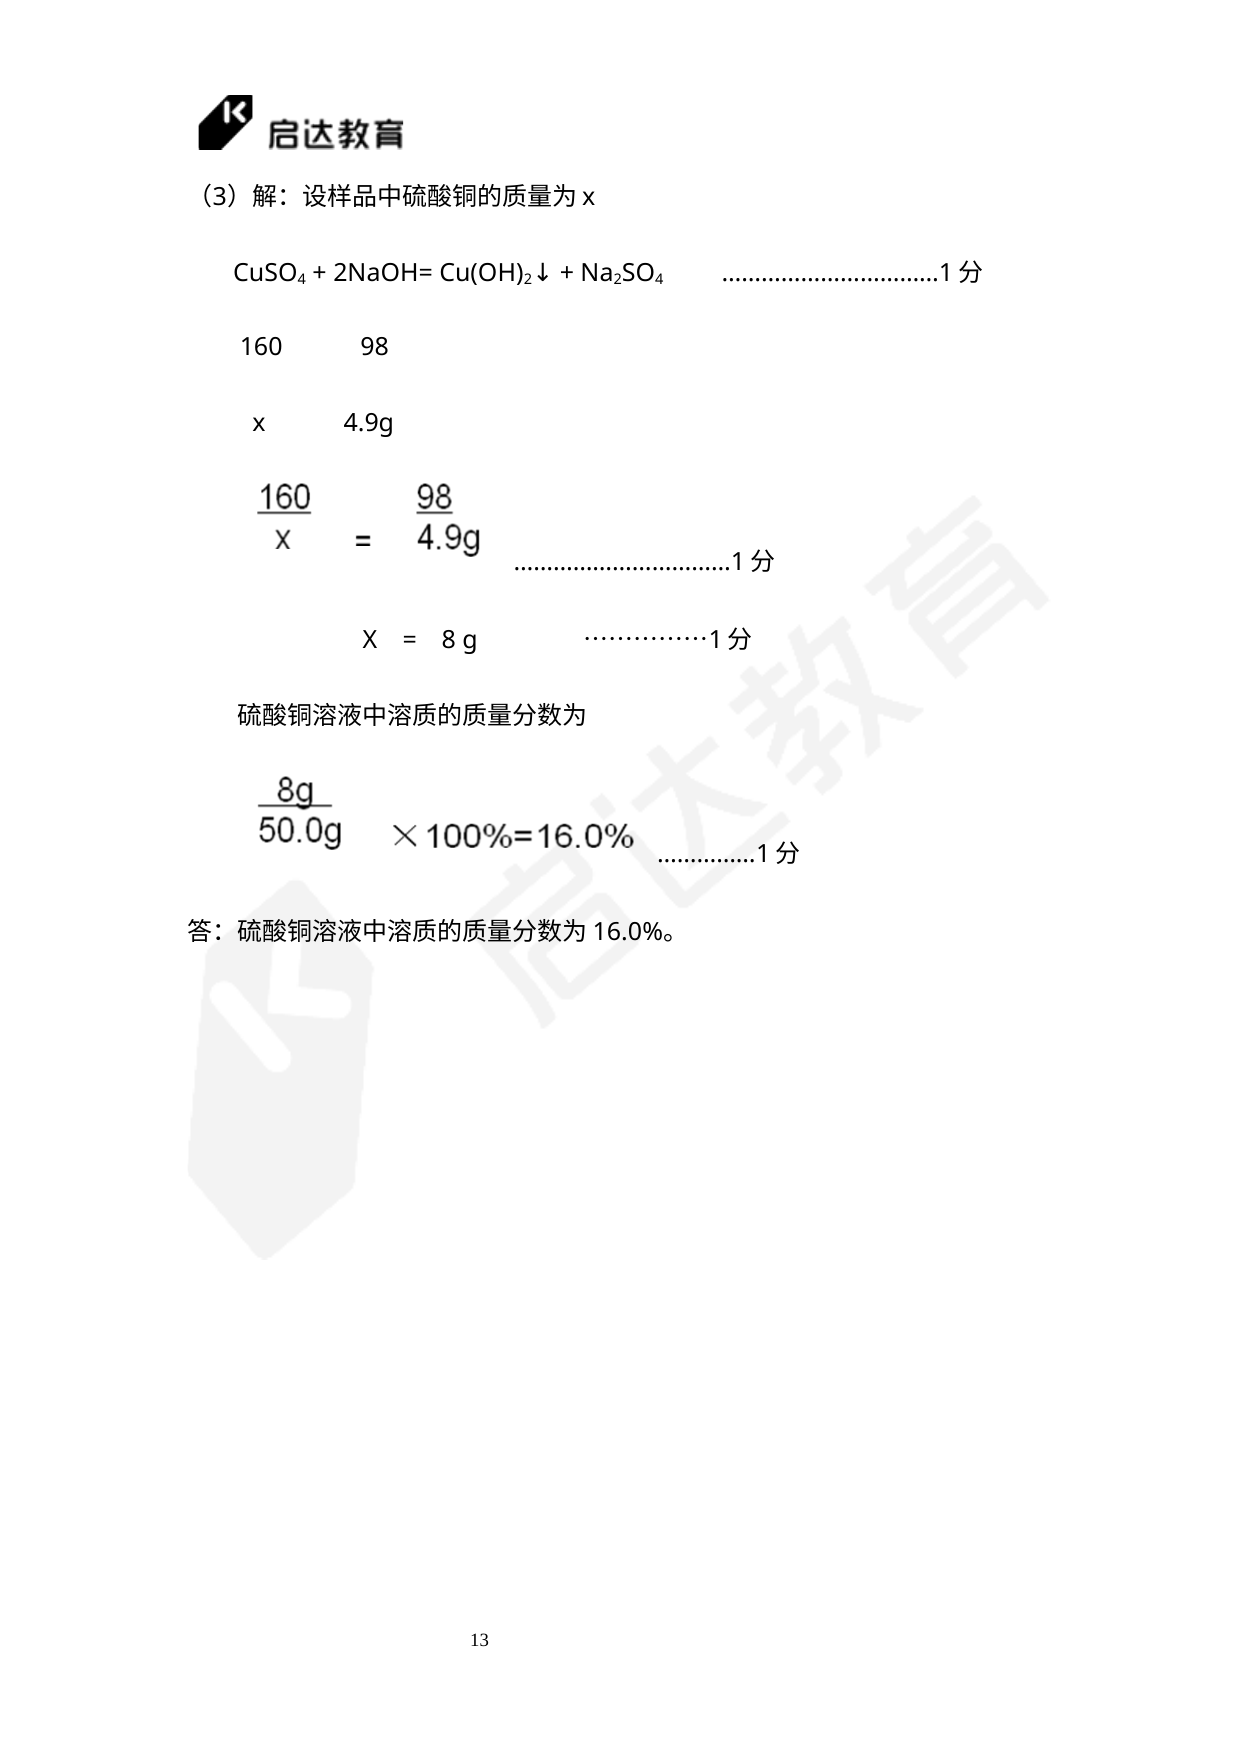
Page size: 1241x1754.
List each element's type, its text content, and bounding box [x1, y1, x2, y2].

picture [255, 776, 344, 850]
text x 4.9g [187, 389, 1053, 454]
text （3）解：设样品中硫酸铜的质量为x [187, 162, 1053, 227]
picture [390, 823, 635, 848]
picture [414, 483, 483, 557]
text CuSO4 + 2NaOH= Cu(OH)2↓ + Na2SO4 ……………………………1分 [187, 238, 1053, 303]
text X = 8 g ……………1分 [187, 605, 1053, 670]
text 答：硫酸铜溶液中溶质的质量分数为16.0%。 [187, 897, 1053, 962]
text ……………………………1分 [187, 464, 1053, 594]
picture [255, 483, 314, 549]
text ……………1分 [187, 757, 1053, 887]
text 160 98 [187, 314, 1053, 379]
text 硫酸铜溶液中溶质的质量分数为 [187, 681, 1053, 746]
picture [353, 535, 372, 546]
picture [198, 95, 404, 150]
